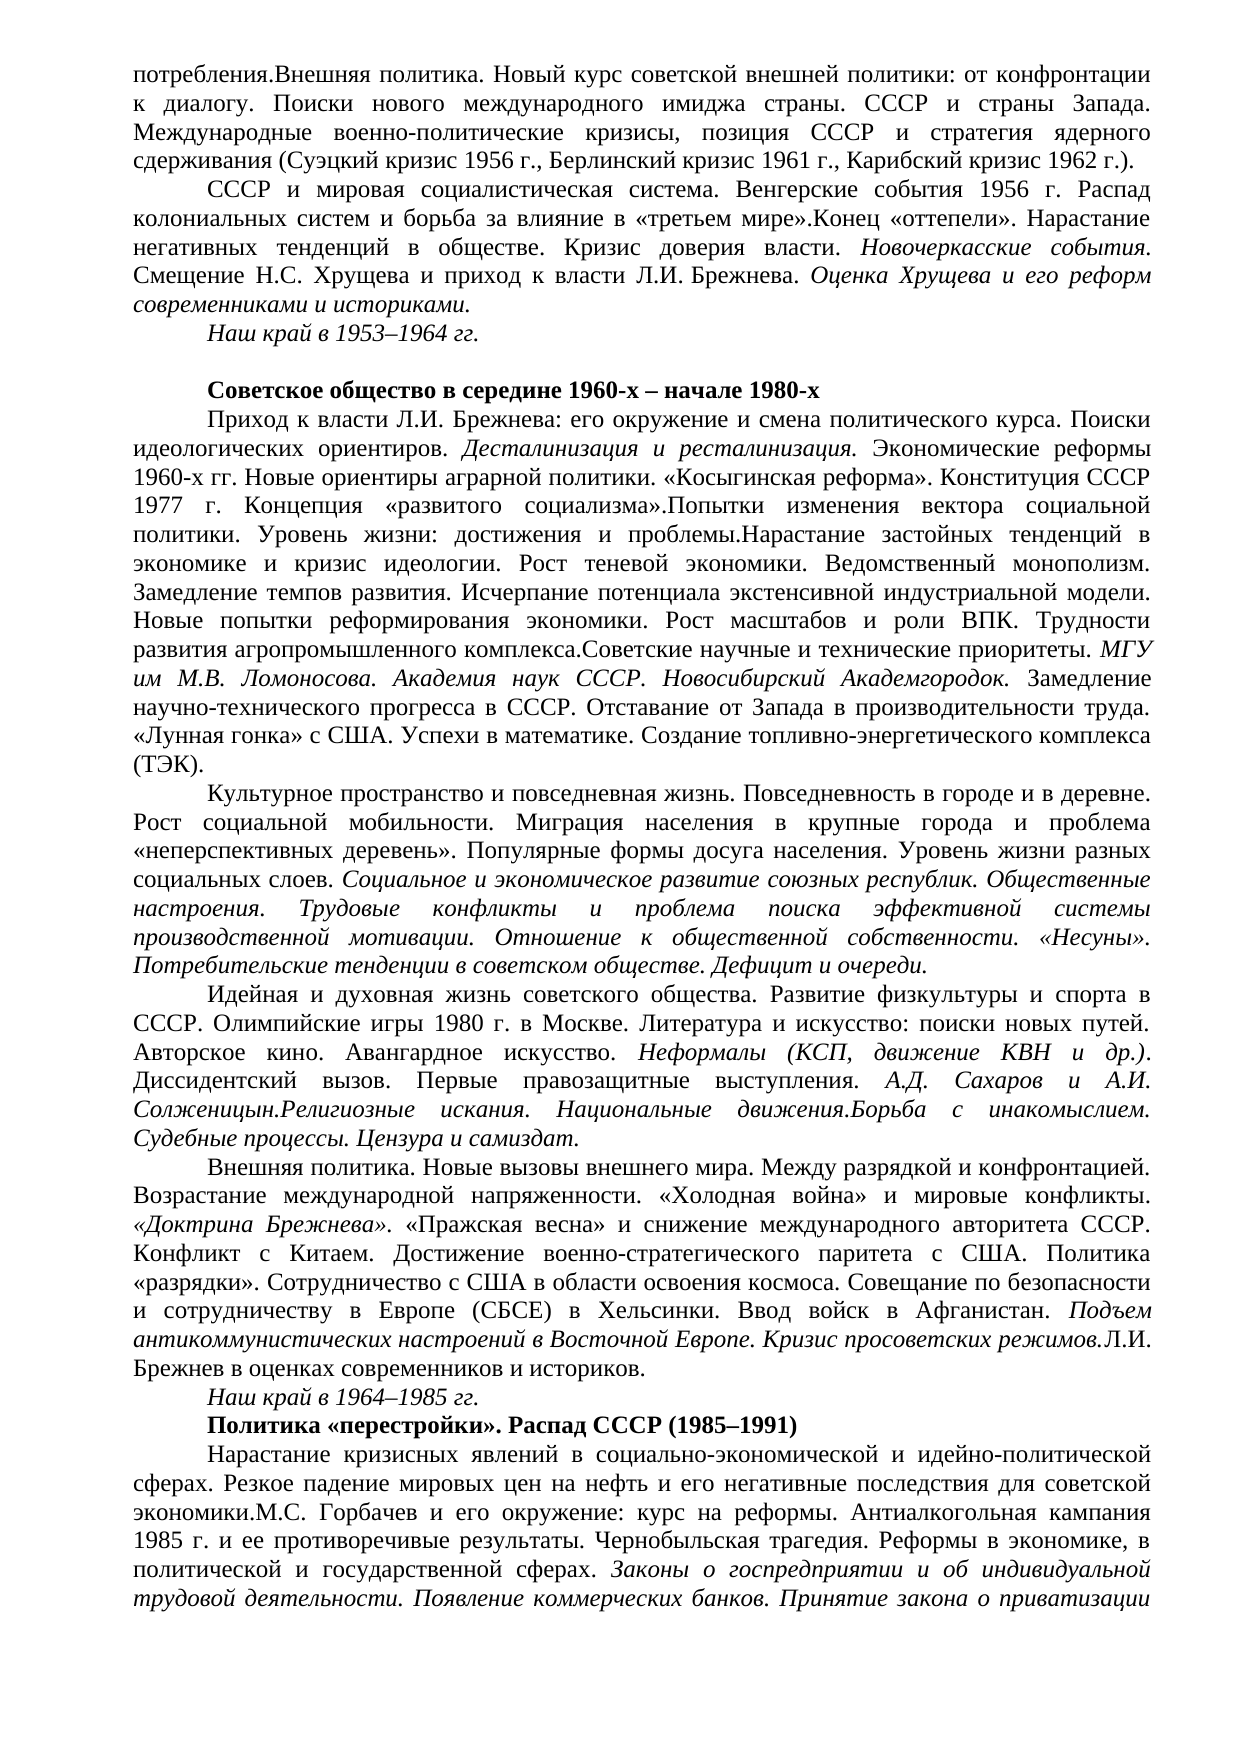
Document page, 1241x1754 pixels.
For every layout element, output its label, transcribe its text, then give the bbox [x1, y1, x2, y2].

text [133, 59, 1152, 174]
text Приход к власти Л.И. Брежнева: его окружение и смена политического курса. Поиски идеологических ориентиров. Десталинизация и ресталинизация. Экономические реформы 1960-х гг. Новые ориентиры аграрной политики. «Косыгинская реформа». Конституция СССР 1977 г. Концепция «развитого социализма».Попытки изменения вектора социальной политики. Уровень жизни: достижения и проблемы.Нарастание застойных тенденций в экономике и кризис идеологии. Рост теневой экономики. Ведомственный монополизм. Замедление темпов развития. Исчерпание потенциала экстенсивной индустриальной модели. Новые попытки реформирования экономики. Рост масштабов и роли ВПК. Трудности развития агропромышленного комплекса.Советские научные и технические приоритеты. МГУ им М.В. Ломоносова. Академия наук СССР. Новосибирский Академгородок. Замедление научно-технического прогресса в СССР. Отставание от Запада в производительности труда. «Лунная гонка» с США. Успехи в математике. Создание топливно-энергетического комплекса (ТЭК). [133, 404, 1152, 778]
text Наш край в 1953–1964 гг. [133, 318, 1152, 347]
text Наш край в 1964–1985 гг. [133, 1382, 1152, 1410]
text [133, 1439, 1152, 1612]
text Политика «перестройки». Распад СССР (1985–1991) [133, 1410, 1152, 1439]
text Внешняя политика. Новые вызовы внешнего мира. Между разрядкой и конфронтацией. Возрастание международной напряженности. «Холодная война» и мировые конфликты. «Доктрина Брежнева». «Пражская весна» и снижение международного авторитета СССР. Конфликт с Китаем. Достижение военно-стратегического паритета с США. Политика «разрядки». Сотрудничество с США в области освоения космоса. Совещание по безопасности и сотрудничеству в Европе (СБСЕ) в Хельсинки. Ввод войск в Афганистан. Подъем антикоммунистических настроений в Восточной Европе. Кризис просоветских режимов.Л.И. Брежнев в оценках современников и историков. [133, 1152, 1152, 1382]
text Культурное пространство и повседневная жизнь. Повседневность в городе и в деревне. Рост социальной мобильности. Миграция населения в крупные города и проблема «неперспективных деревень». Популярные формы досуга населения. Уровень жизни разных социальных слоев. Социальное и экономическое развитие союзных республик. Общественные настроения. Трудовые конфликты и проблема поиска эффективной системы производственной мотивации. Отношение к общественной собственности. «Несуны». Потребительские тенденции в советском обществе. Дефицит и очереди. [133, 778, 1152, 979]
text Идейная и духовная жизнь советского общества. Развитие физкультуры и спорта в СССР. Олимпийские игры 1980 г. в Москве. Литература и искусство: поиски новых путей. Авторское кино. Авангардное искусство. Неформалы (КСП, движение КВН и др.). Диссидентский вызов. Первые правозащитные выступления. А.Д. Сахаров и А.И. Солженицын.Религиозные искания. Национальные движения.Борьба с инакомыслием. Судебные процессы. Цензура и самиздат. [133, 979, 1152, 1152]
text СССР и мировая социалистическая система. Венгерские события 1956 г. Распад колониальных систем и борьба за влияние в «третьем мире».Конец «оттепели». Нарастание негативных тенденций в обществе. Кризис доверия власти. Новочеркасские события. Смещение Н.С. Хрущева и приход к власти Л.И. Брежнева. Оценка Хрущева и его реформ современниками и историками. [133, 174, 1152, 318]
text Советское общество в середине 1960-х – начале 1980-х [133, 375, 1152, 404]
